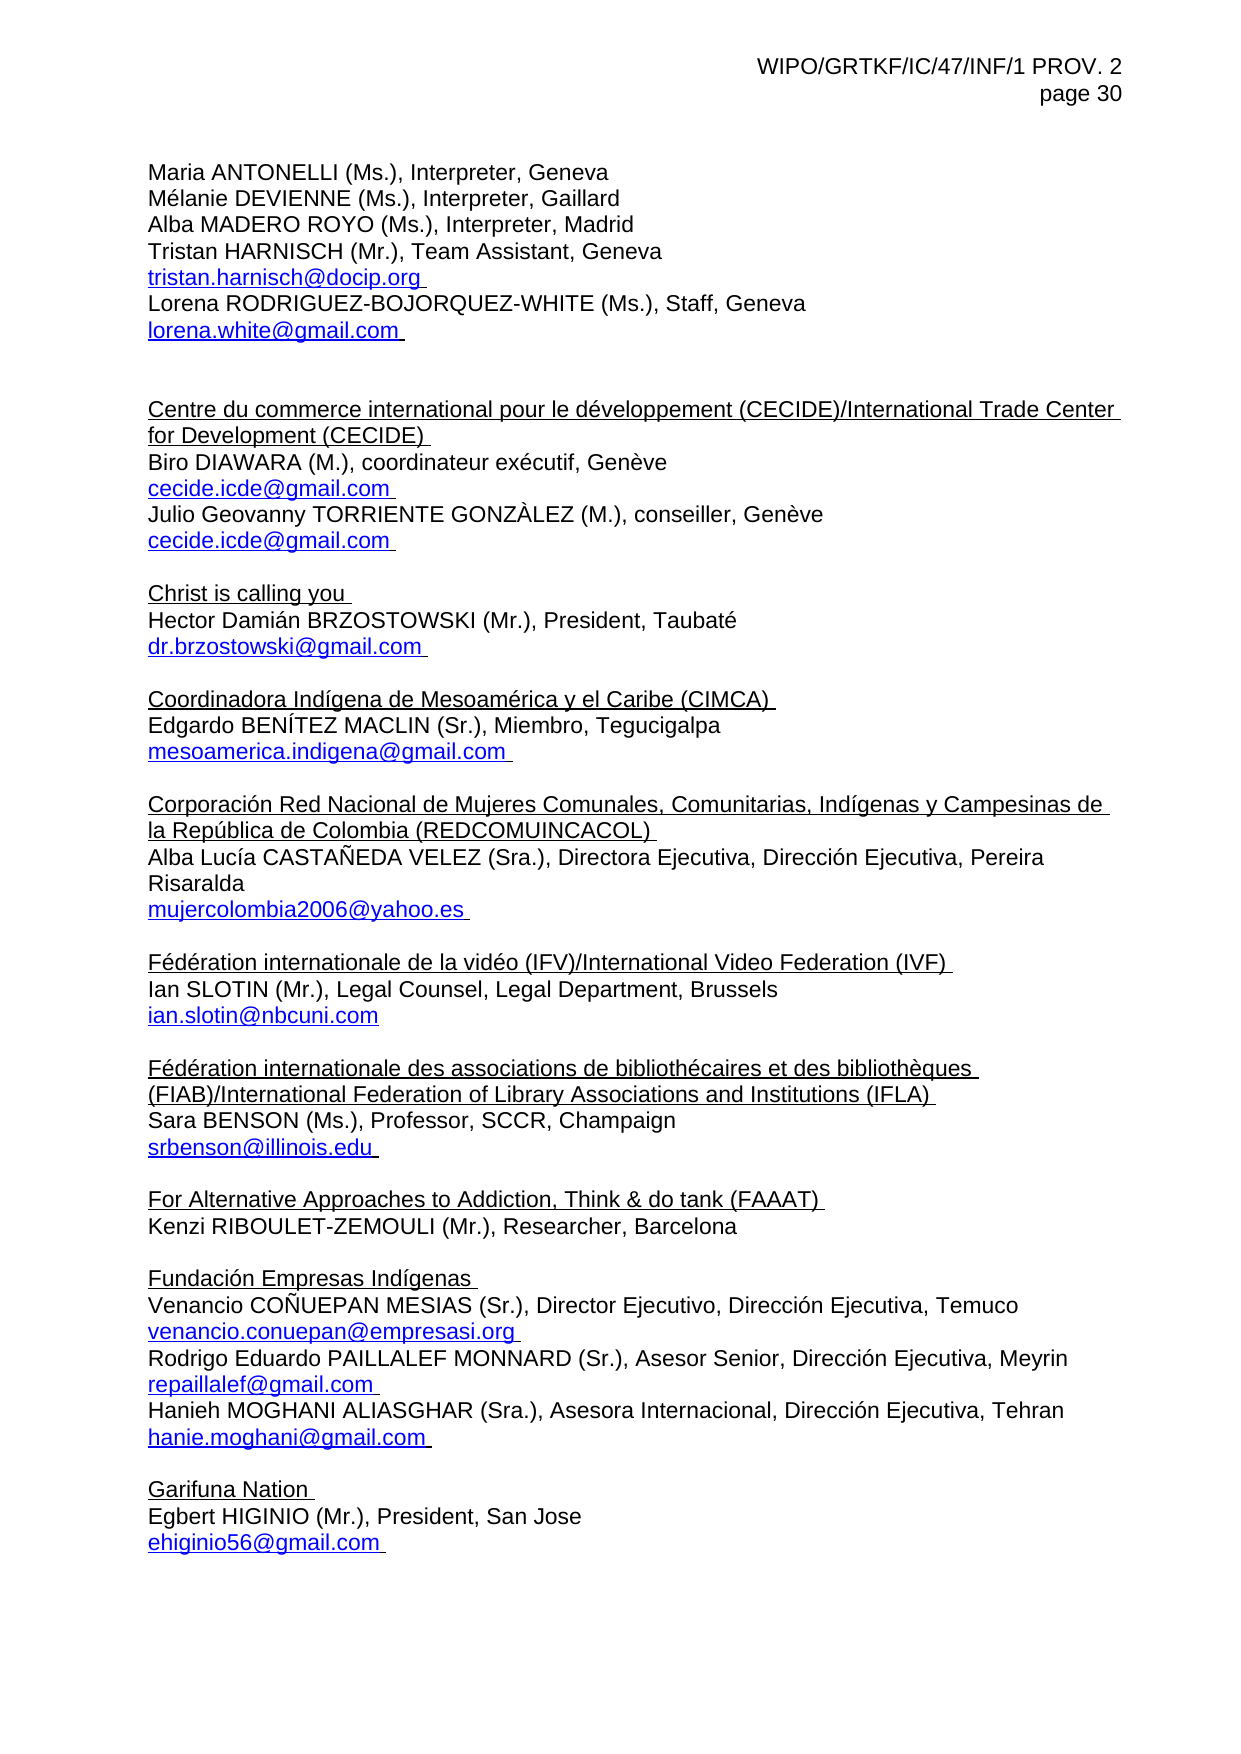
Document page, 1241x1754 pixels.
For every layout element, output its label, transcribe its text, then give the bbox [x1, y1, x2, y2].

text srbenson@illinois.edu [148, 1134, 1122, 1160]
text lorena.white@gmail.com [148, 317, 1122, 343]
text Maria ANTONELLI (Ms.), Interpreter, Geneva [148, 158, 1122, 185]
text Sara BENSON (Ms.), Professor, SCCR, Champaign [148, 1107, 1122, 1134]
text ehiginio56@gmail.com [148, 1529, 1122, 1555]
text dr.brzostowski@gmail.com [148, 633, 1122, 659]
text cecide.icde@gmail.com [148, 475, 1122, 501]
text Tristan HARNISCH (Mr.), Team Assistant, Geneva [148, 238, 1122, 264]
text hanie.moghani@gmail.com [148, 1423, 1122, 1450]
text Corporación Red Nacional de Mujeres Comunales, Comunitarias, Indígenas y Campesinas de la República de Colombia (REDCOMUINCACOL) [148, 791, 1122, 844]
text ian.slotin@nbcuni.com [148, 1002, 1122, 1028]
text Garifuna Nation [148, 1476, 1122, 1503]
text Edgardo BENÍTEZ MACLIN (Sr.), Miembro, Tegucigalpa [148, 712, 1122, 738]
text Julio Geovanny TORRIENTE GONZÀLEZ (M.), conseiller, Genève [148, 501, 1122, 527]
text Fundación Empresas Indígenas [148, 1265, 1122, 1292]
text tristan.harnisch@docip.org [148, 264, 1122, 290]
text Alba MADERO ROYO (Ms.), Interpreter, Madrid [148, 211, 1122, 238]
text Venancio COÑUEPAN MESIAS (Sr.), Director Ejecutivo, Dirección Ejecutiva, Temuco [148, 1292, 1122, 1318]
text Fédération internationale de la vidéo (IFV)/International Video Federation (IVF) [148, 949, 1122, 976]
text Rodrigo Eduardo PAILLALEF MONNARD (Sr.), Asesor Senior, Dirección Ejecutiva, Meyrin [148, 1344, 1122, 1371]
text Kenzi RIBOULET-ZEMOULI (Mr.), Researcher, Barcelona [148, 1213, 1122, 1239]
text venancio.conuepan@empresasi.org [148, 1318, 1122, 1344]
text Ian SLOTIN (Mr.), Legal Counsel, Legal Department, Brussels [148, 976, 1122, 1002]
text Mélanie DEVIENNE (Ms.), Interpreter, Gaillard [148, 185, 1122, 211]
text Centre du commerce international pour le développement (CECIDE)/International Trade Center for Development (CECIDE) [148, 396, 1122, 448]
text Alba Lucía CASTAÑEDA VELEZ (Sra.), Directora Ejecutiva, Dirección Ejecutiva, Pereira Risaralda [148, 844, 1122, 896]
text cecide.icde@gmail.com [148, 527, 1122, 554]
text mesoamerica.indigena@gmail.com [148, 738, 1122, 765]
text mujercolombia2006@yahoo.es [148, 896, 1122, 923]
text repaillalef@gmail.com [148, 1371, 1122, 1397]
text Lorena RODRIGUEZ-BOJORQUEZ-WHITE (Ms.), Staff, Geneva [148, 290, 1122, 317]
text Egbert HIGINIO (Mr.), President, San Jose [148, 1503, 1122, 1529]
text Biro DIAWARA (M.), coordinateur exécutif, Genève [148, 448, 1122, 475]
text Hanieh MOGHANI ALIASGHAR (Sra.), Asesora Internacional, Dirección Ejecutiva, Tehran [148, 1397, 1122, 1423]
text Christ is calling you [148, 580, 1122, 607]
text Fédération internationale des associations de bibliothécaires et des bibliothèques (FIAB)/International Federation of Library Associations and Institutions (IFLA) [148, 1054, 1122, 1107]
text For Alternative Approaches to Addiction, Think & do tank (FAAAT) [148, 1186, 1122, 1213]
text Coordinadora Indígena de Mesoamérica y el Caribe (CIMCA) [148, 686, 1122, 712]
text Hector Damián BRZOSTOWSKI (Mr.), President, Taubaté [148, 607, 1122, 633]
